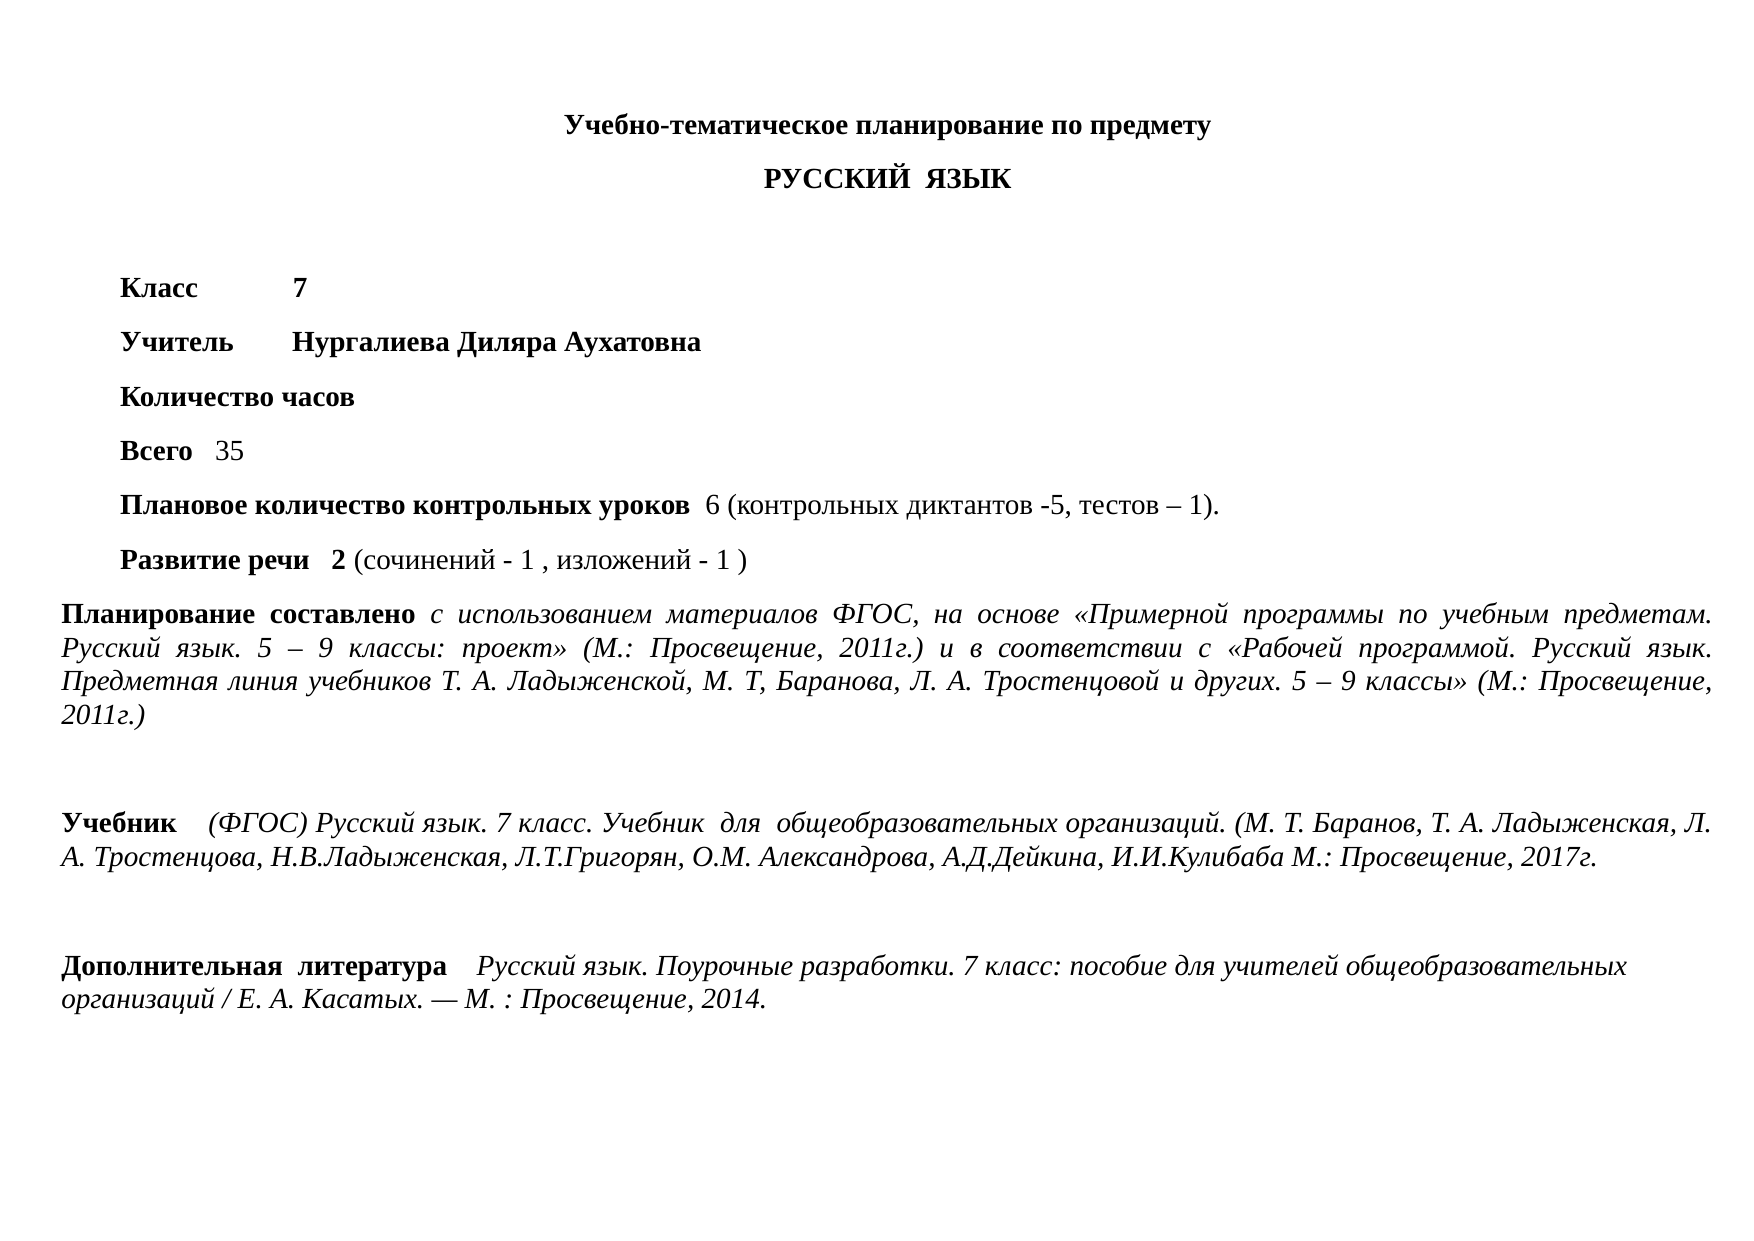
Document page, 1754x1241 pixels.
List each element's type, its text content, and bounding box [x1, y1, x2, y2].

text РУССКИЙ ЯЗЫК [61, 161, 1714, 195]
text Дополнительная литература Русский язык. Поурочные разработки. 7 класс: пособие для учителей общеобразовательных организаций / Е. А. Касатых. — М. : Просвещение, 2014. [61, 948, 1658, 1015]
text Учебник (ФГОС) Русский язык. 7 класс. Учебник для общеобразовательных организаций. (М. Т. Баранов, Т. А. Ладыженская, Л. А. Тростенцова, Н.В.Ладыженская, Л.Т.Григорян, О.М. Александрова, А.Д.Дейкина, И.И.Кулибаба М.: Просвещение, 2017г. [61, 806, 1714, 873]
text Развитие речи 2 (сочинений - 1 , изложений - 1 ) [120, 542, 1714, 575]
text Количество часов [120, 379, 1714, 412]
text Класс 7 [120, 270, 1714, 303]
text Учитель Нургалиева Диляра Аухатовна [120, 324, 1714, 358]
text Учебно-тематическое планирование по предмету [61, 107, 1714, 140]
text Всего 35 [120, 433, 1714, 467]
text Планирование составлено с использованием материалов ФГОС, на основе «Примерной программы по учебным предметам. Русский язык. 5 – 9 классы: проект» (М.: Просвещение, 2011г.) и в соответствии с «Рабочей программой. Русский язык. Предметная линия учебников Т. А. Ладыженской, М. Т, Баранова, Л. А. Тростенцовой и других. 5 – 9 классы» (М.: Просвещение, 2011г.) [61, 596, 1714, 730]
text Плановое количество контрольных уроков 6 (контрольных диктантов -5, тестов – 1). [120, 487, 1714, 521]
